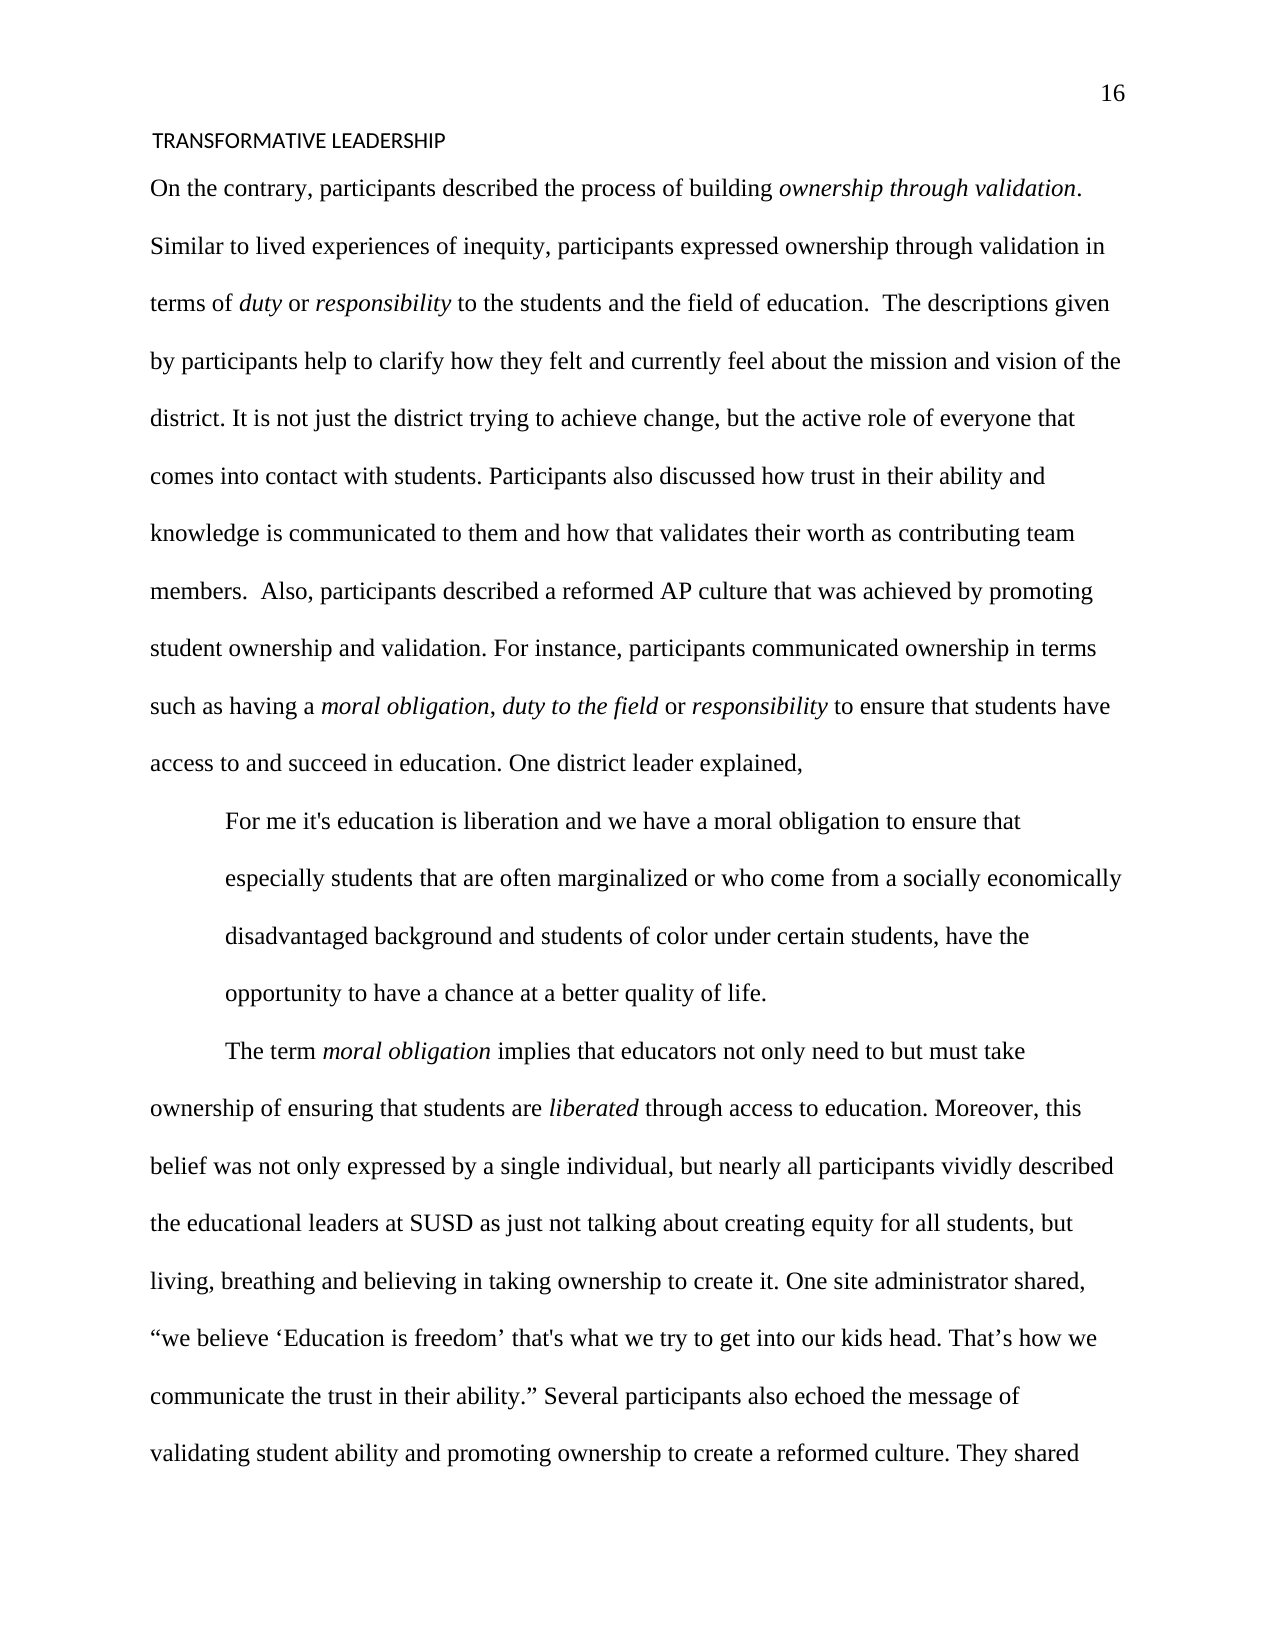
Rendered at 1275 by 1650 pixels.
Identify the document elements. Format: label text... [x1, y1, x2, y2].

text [150, 173, 1125, 777]
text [150, 1036, 1125, 1467]
text For me it's education is liberation and we have a moral obligation to ensure that especially students that are often marginalized or who come from a socially economically disadvantaged background and students of color under certain students, have the opportunity to have a chance at a better quality of life. [225, 806, 1125, 1007]
